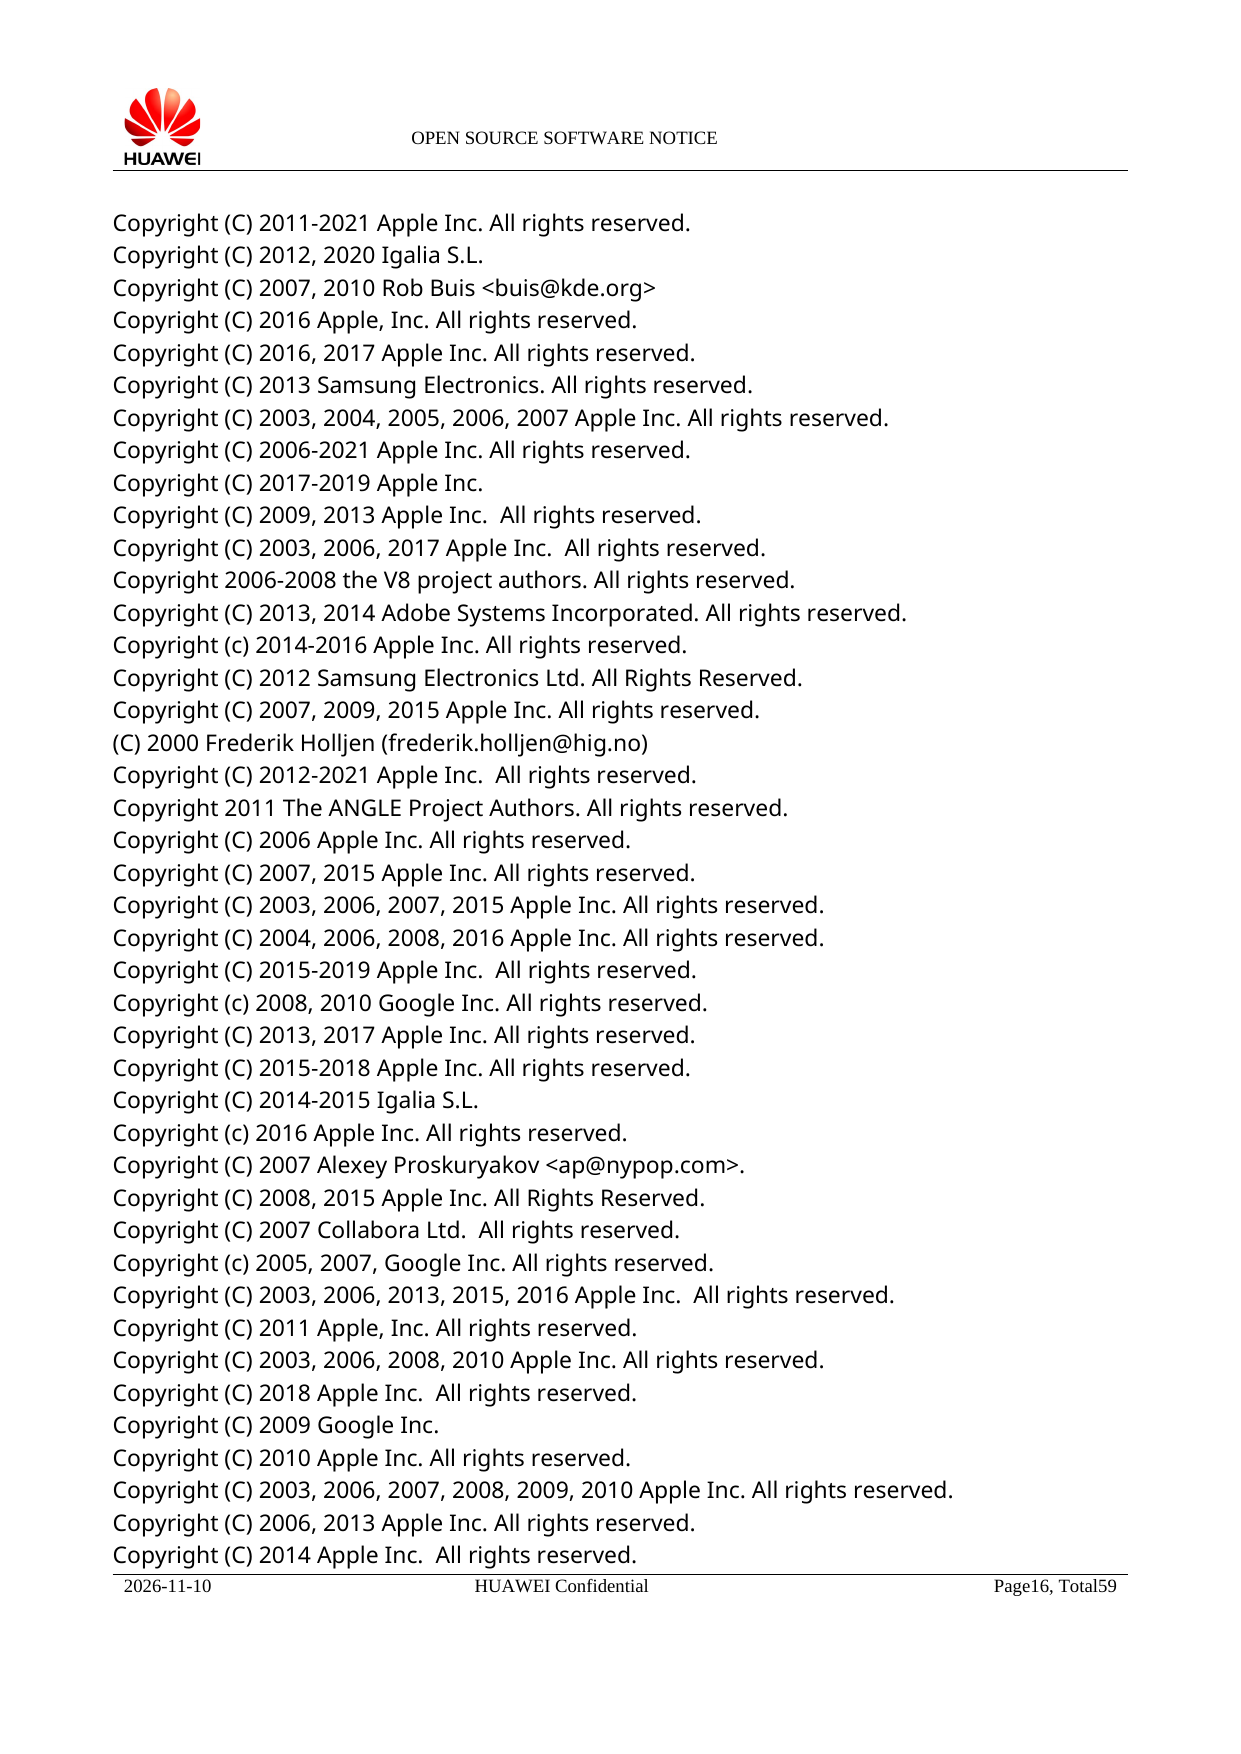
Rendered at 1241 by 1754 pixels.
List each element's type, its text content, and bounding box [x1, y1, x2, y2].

picture [124, 88, 201, 165]
